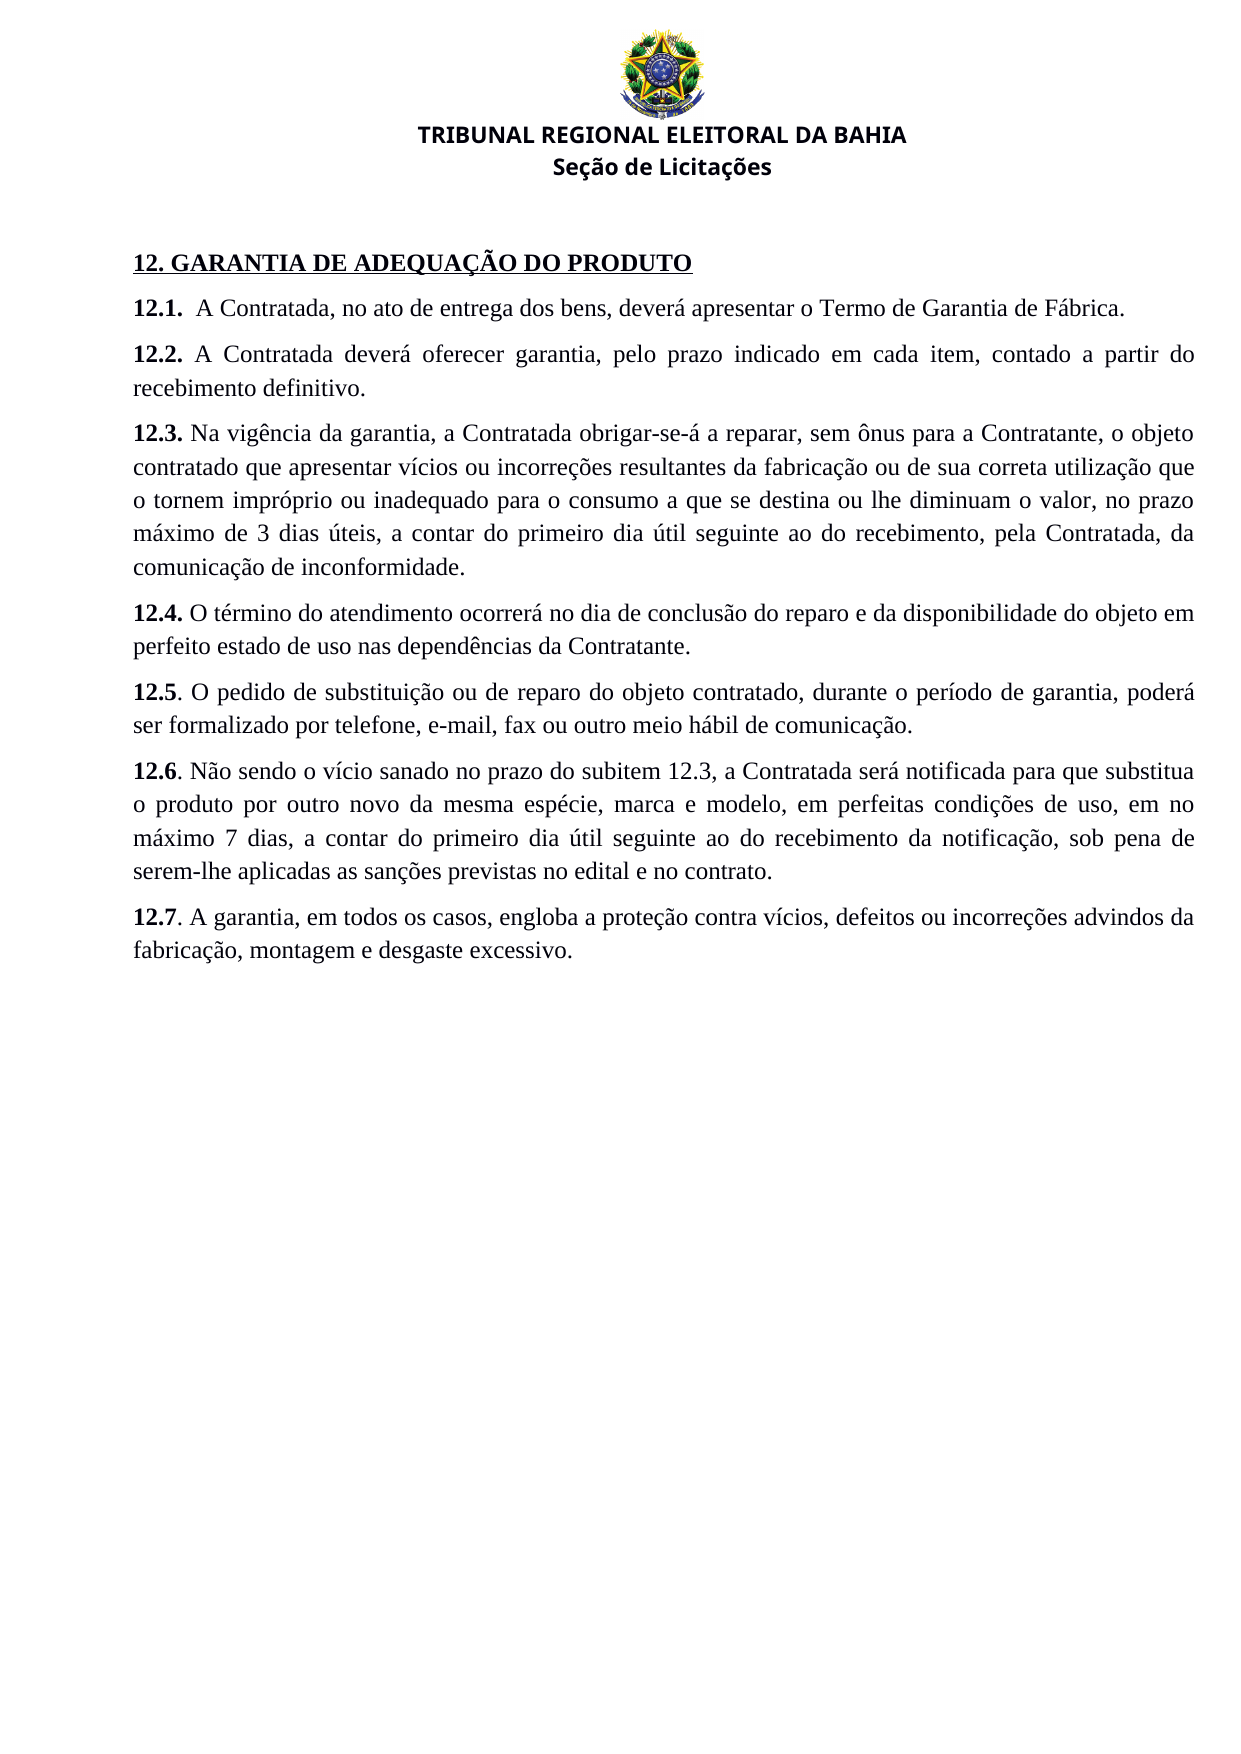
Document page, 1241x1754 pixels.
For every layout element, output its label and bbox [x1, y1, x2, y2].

table_cell [121, 244, 1207, 1023]
